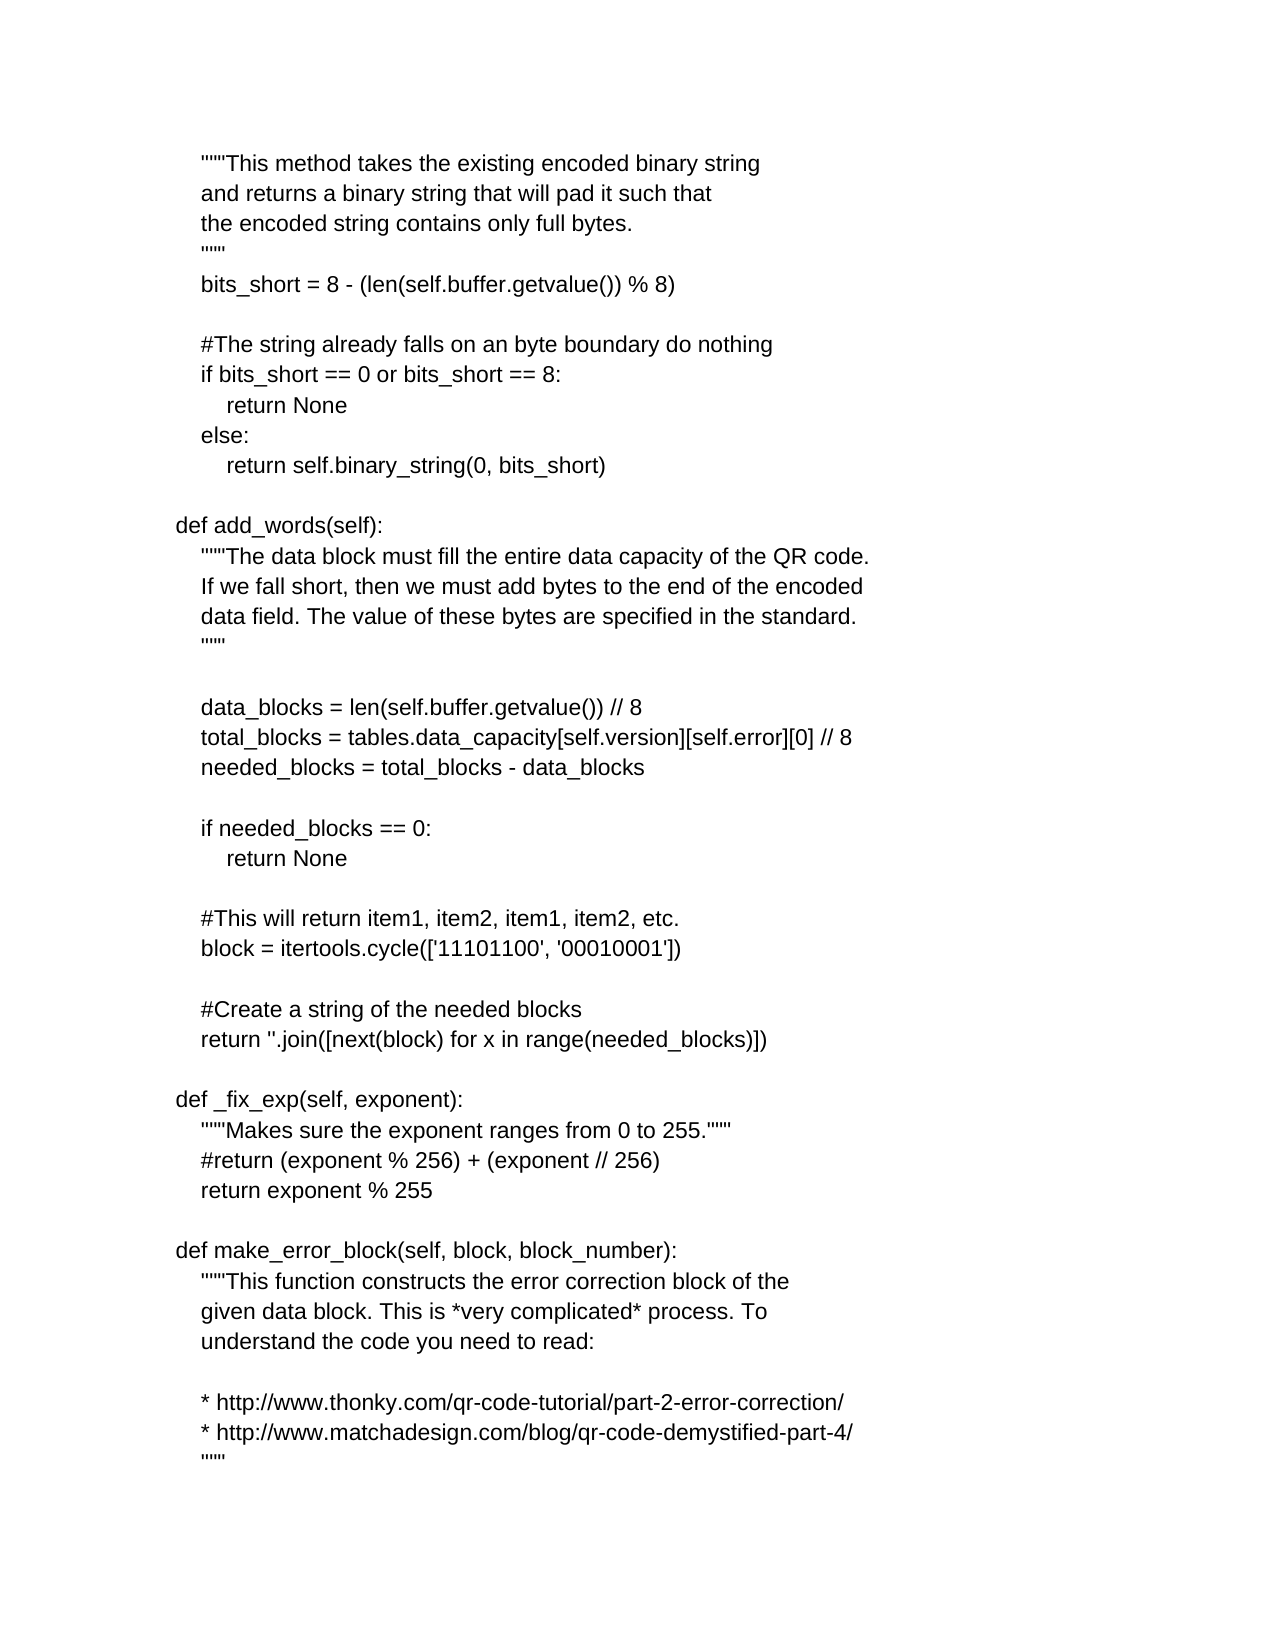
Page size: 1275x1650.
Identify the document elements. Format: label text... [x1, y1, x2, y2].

text bits_short = 8 - (len(self.buffer.getvalue()) % 8) [150, 271, 1125, 297]
text """ [150, 241, 1125, 267]
text data field. The value of these bytes are specified in the standard. [150, 603, 1125, 629]
text return None [150, 845, 1125, 871]
text if needed_blocks == 0: [150, 814, 1125, 841]
text #Create a string of the needed blocks [150, 996, 1125, 1022]
text the encoded string contains only full bytes. [150, 210, 1125, 237]
text #return (exponent % 256) + (exponent // 256) [150, 1147, 1125, 1173]
text """This function constructs the error correction block of the [150, 1268, 1125, 1294]
text * http://www.thonky.com/qr-code-tutorial/part-2-error-correction/ [150, 1388, 1125, 1415]
text return self.binary_string(0, bits_short) [150, 452, 1125, 478]
text #The string already falls on an byte boundary do nothing [150, 331, 1125, 358]
text def _fix_exp(self, exponent): [150, 1086, 1125, 1113]
text """ [150, 633, 1125, 660]
text total_blocks = tables.data_capacity[self.version][self.error][0] // 8 [150, 724, 1125, 750]
text If we fall short, then we must add bytes to the end of the encoded [150, 573, 1125, 599]
text and returns a binary string that will pad it such that [150, 180, 1125, 207]
text def make_error_block(self, block, block_number): [150, 1237, 1125, 1264]
text given data block. This is *very complicated* process. To [150, 1298, 1125, 1324]
text """Makes sure the exponent ranges from 0 to 255.""" [150, 1117, 1125, 1143]
text return exponent % 255 [150, 1177, 1125, 1203]
text return None [150, 392, 1125, 418]
text #This will return item1, item2, item1, item2, etc. [150, 905, 1125, 932]
text understand the code you need to read: [150, 1328, 1125, 1354]
text if bits_short == 0 or bits_short == 8: [150, 361, 1125, 388]
text return ''.join([next(block) for x in range(needed_blocks)]) [150, 1026, 1125, 1052]
text block = itertools.cycle(['11101100', '00010001']) [150, 935, 1125, 962]
text else: [150, 422, 1125, 448]
text def add_words(self): [150, 512, 1125, 539]
text data_blocks = len(self.buffer.getvalue()) // 8 [150, 694, 1125, 720]
text """This method takes the existing encoded binary string [150, 150, 1125, 176]
text """ [150, 1449, 1125, 1475]
text * http://www.matchadesign.com/blog/qr-code-demystified-part-4/ [150, 1419, 1125, 1445]
text needed_blocks = total_blocks - data_blocks [150, 754, 1125, 781]
text """The data block must fill the entire data capacity of the QR code. [150, 543, 1125, 569]
